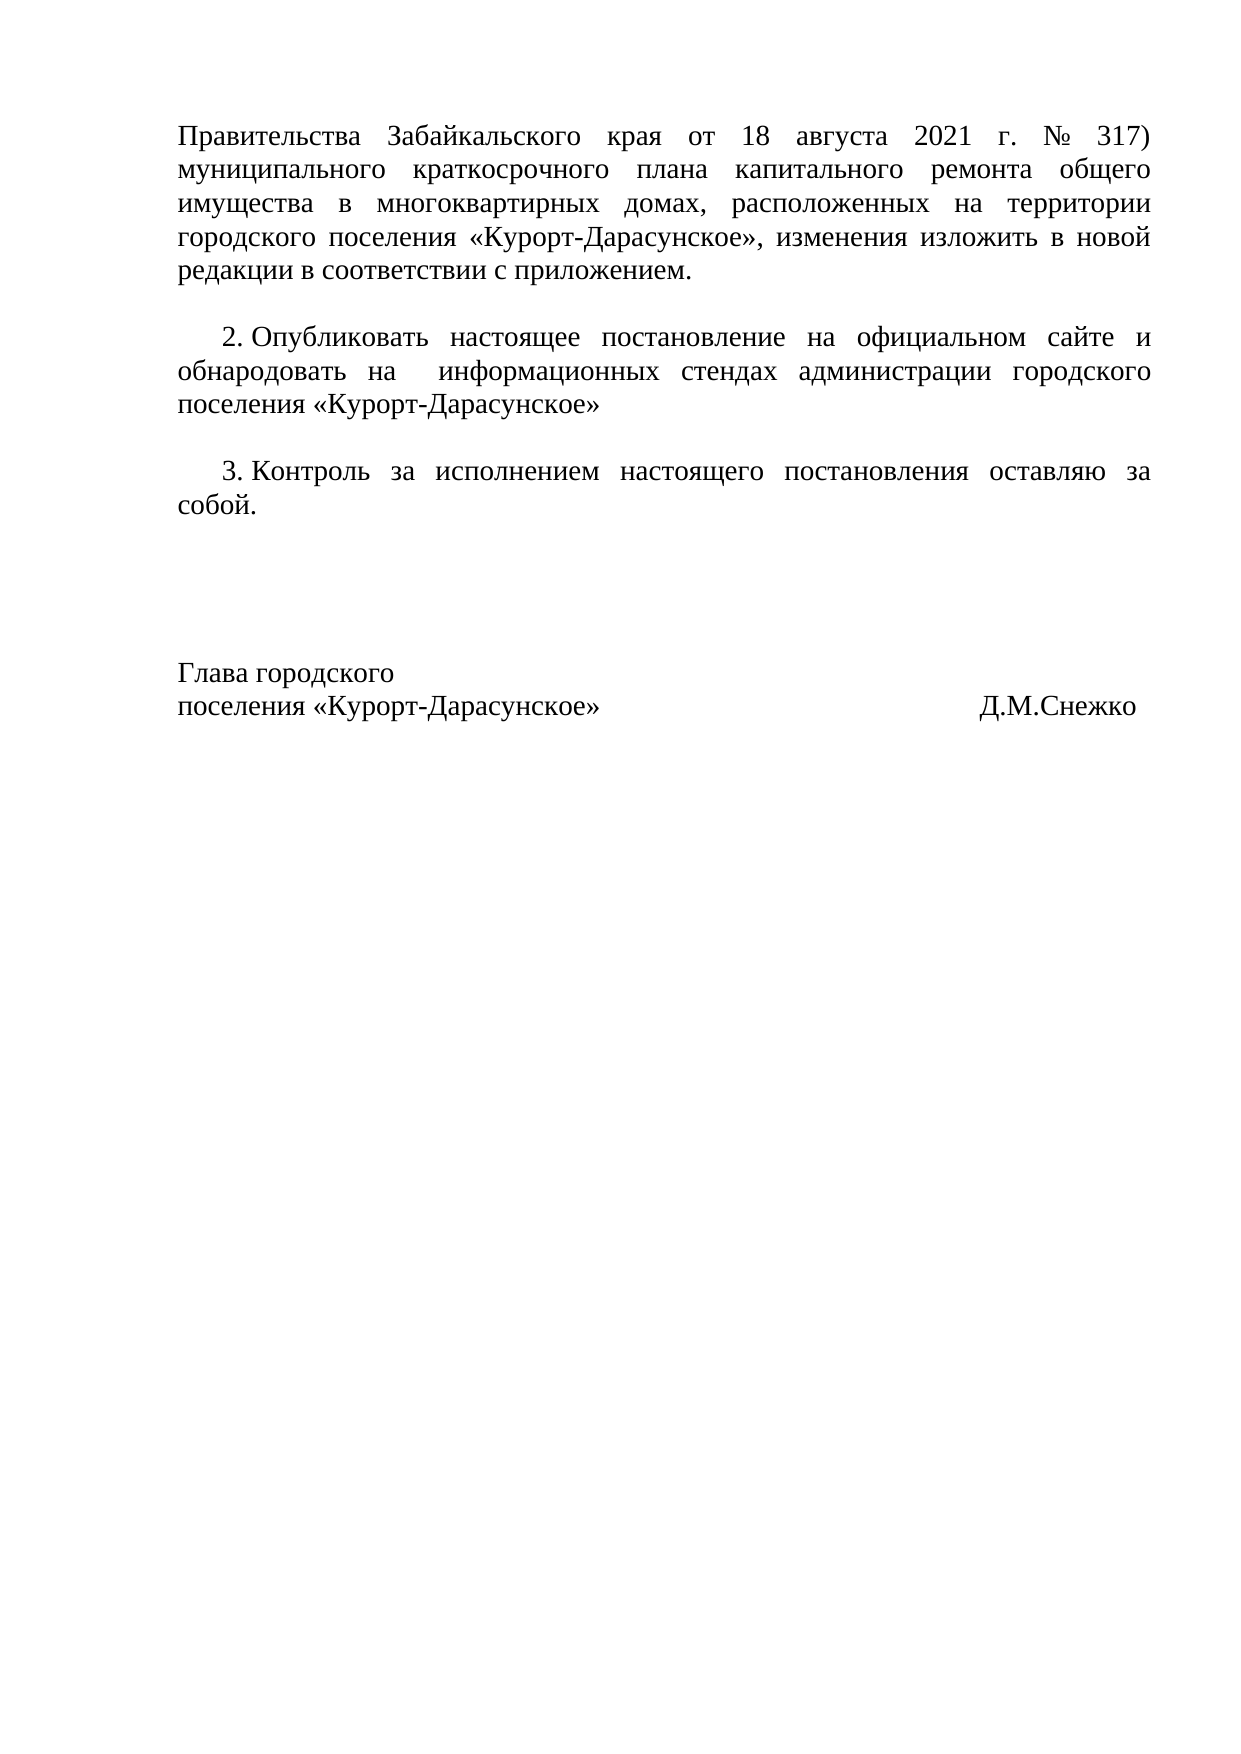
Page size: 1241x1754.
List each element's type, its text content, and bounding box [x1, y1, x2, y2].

text поселения «Курорт-Дарасунское» Д.М.Снежко [177, 688, 1152, 722]
text Глава городского [177, 655, 1152, 688]
list Контроль за исполнением настоящего постановления оставляю за собой. [177, 453, 1152, 521]
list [177, 118, 1152, 286]
list Опубликовать настоящее постановление на официальном сайте и обнародовать на информационных стендах администрации городского поселения «Курорт-Дарасунское» [177, 319, 1152, 420]
